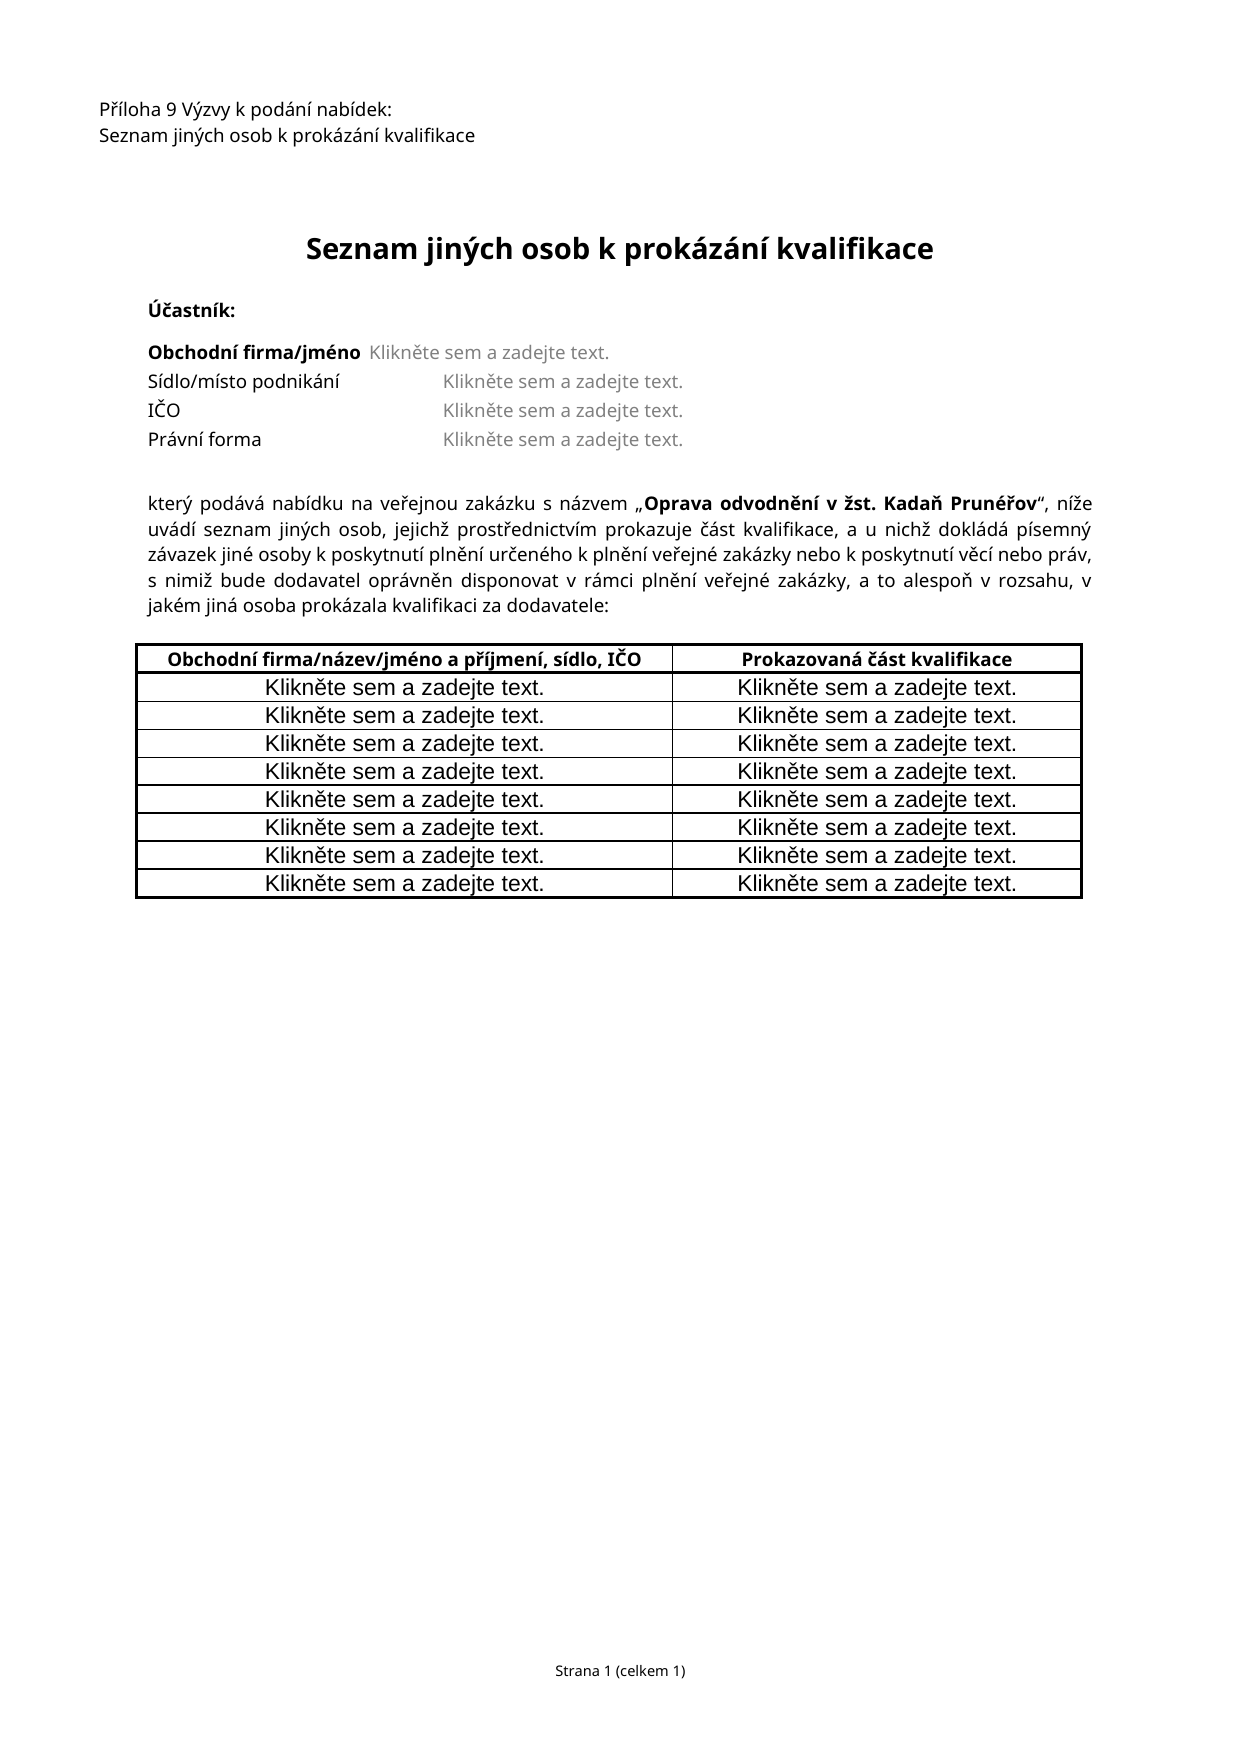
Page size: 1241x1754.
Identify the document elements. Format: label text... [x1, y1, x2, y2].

text IČO [148, 394, 1093, 423]
text který podává nabídku na veřejnou zakázku s názvem „Oprava odvodnění v žst. Kadaň Prunéřov“, níže uvádí seznam jiných osob, jejichž prostřednictvím prokazuje část kvalifikace, a u nichž dokládá písemný závazek jiné osoby k poskytnutí plnění určeného k plnění veřejné zakázky nebo k poskytnutí věcí nebo práv, s nimiž bude dodavatel oprávněn disponovat v rámci plnění veřejné zakázky, a to alespoň v rozsahu, v jakém jiná osoba prokázala kvalifikaci za dodavatele: [148, 490, 1093, 618]
text Právní forma [148, 423, 1093, 452]
text Účastník: [148, 293, 1093, 324]
text Obchodní firma/jméno [148, 336, 1093, 365]
title Seznam jiných osob k prokázání kvalifikace [148, 228, 1093, 268]
table_header Prokazovaná část kvalifikace [673, 646, 1080, 671]
text Sídlo/místo podnikání [148, 365, 1093, 394]
table_header Obchodní firma/název/jméno a příjmení, sídlo, IČO [138, 646, 672, 671]
